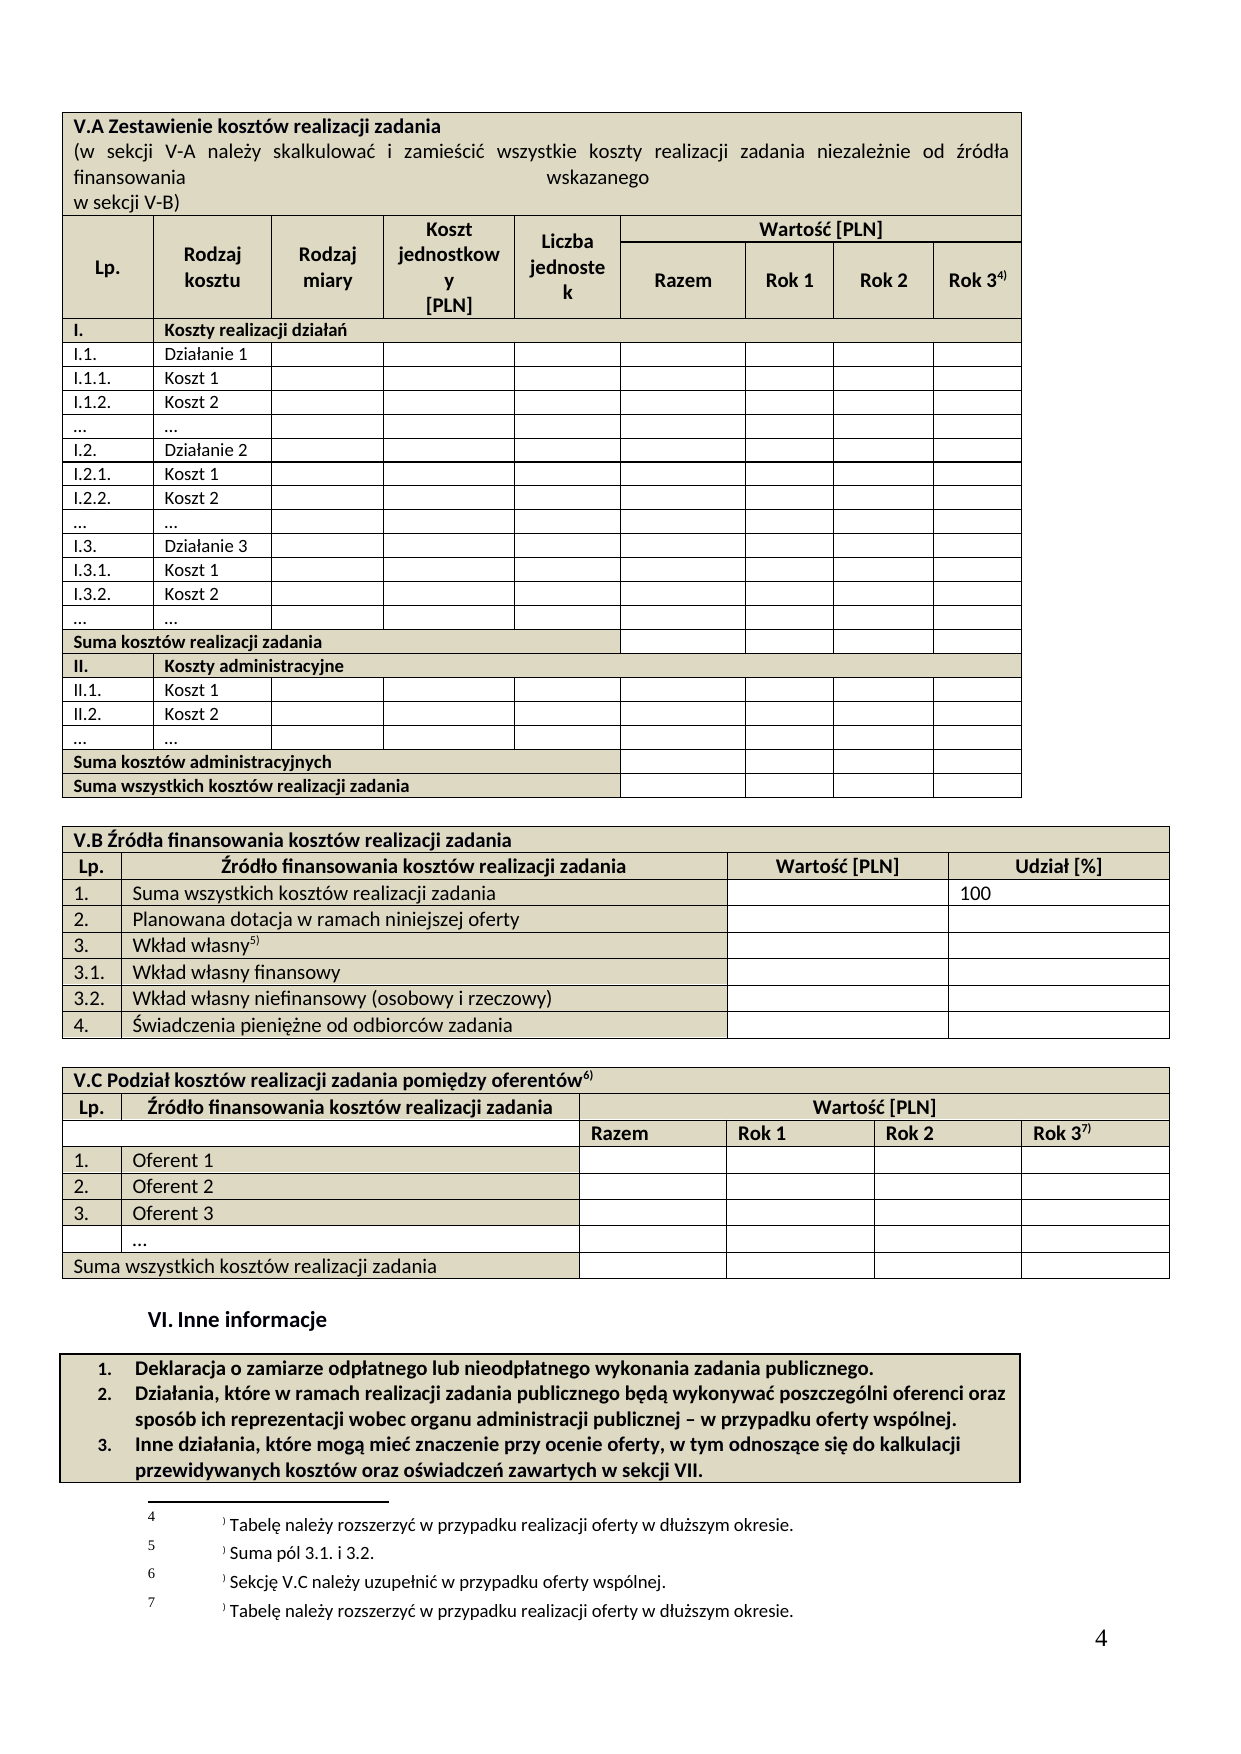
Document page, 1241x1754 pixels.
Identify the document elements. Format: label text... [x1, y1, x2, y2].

table_cell [934, 702, 1021, 725]
table_cell [746, 343, 833, 366]
table_cell [934, 391, 1021, 413]
table_cell [515, 582, 620, 605]
table_cell [621, 774, 745, 797]
table_cell [834, 678, 933, 701]
table_cell [272, 582, 383, 605]
table_cell Udział [%] [949, 853, 1169, 879]
table_cell 3. [63, 933, 121, 958]
table_cell Suma wszystkich kosztów realizacji zadania [63, 774, 620, 797]
table_cell Rok 1 [746, 243, 833, 318]
table_cell [272, 558, 383, 581]
table_cell [63, 1226, 121, 1252]
table_cell [272, 702, 383, 725]
table_cell [746, 726, 833, 749]
table_cell [934, 630, 1021, 653]
table_cell [934, 463, 1021, 485]
table_cell [746, 582, 833, 605]
table_cell [384, 391, 514, 413]
table_cell [746, 486, 833, 509]
table_cell Suma kosztów administracyjnych [63, 750, 620, 773]
table_cell Wkład własny) [122, 933, 727, 958]
table_cell [746, 463, 833, 485]
table_cell [384, 463, 514, 485]
table_cell Lp. [63, 1094, 121, 1119]
table_cell [384, 486, 514, 509]
table_cell Rok 3) [934, 243, 1021, 318]
table_cell Planowana dotacja w ramach niniejszej oferty [122, 906, 727, 932]
table_cell Źródło finansowania kosztów realizacji zadania [122, 853, 727, 879]
table_cell [746, 439, 833, 461]
table_header V.A Zestawienie kosztów realizacji zadania (w sekcji V-A należy skalkulować i zamieścić wszystkie koszty realizacji zadania niezależnie od źródła finansowania wskazanego w sekcji V-B) [63, 113, 1021, 215]
table_cell I.2. [63, 439, 153, 461]
table_cell [934, 558, 1021, 581]
table_cell [934, 486, 1021, 509]
table_cell Rodzaj kosztu [154, 216, 271, 318]
table_cell [515, 702, 620, 725]
table_cell Działanie 3 [154, 534, 271, 557]
table_cell [746, 510, 833, 533]
table_cell Suma kosztów realizacji zadania [63, 630, 620, 653]
table_cell Lp. [63, 216, 153, 318]
table_cell [580, 1200, 726, 1225]
table_cell Rok 1 [727, 1121, 874, 1146]
table_cell … [154, 415, 271, 437]
table_cell … [154, 606, 271, 629]
table_cell [384, 367, 514, 389]
table_cell [384, 606, 514, 629]
table_cell [949, 1012, 1169, 1037]
table_cell [515, 463, 620, 485]
table_cell [746, 774, 833, 797]
table_cell Koszt 1 [154, 558, 271, 581]
table_cell [621, 678, 745, 701]
table_cell [384, 678, 514, 701]
table_cell [934, 367, 1021, 389]
table_cell Rok 2 [875, 1121, 1021, 1146]
table_cell II. [63, 654, 153, 677]
table_cell Rok 3) [1022, 1121, 1169, 1146]
table_cell [834, 726, 933, 749]
table_cell I. [63, 319, 153, 342]
table_cell [1022, 1174, 1169, 1199]
table_cell [728, 880, 948, 905]
table_cell [272, 439, 383, 461]
table_cell [746, 630, 833, 653]
table_cell [934, 510, 1021, 533]
table_cell [515, 391, 620, 413]
table_cell [834, 630, 933, 653]
table_cell 100 [949, 880, 1169, 905]
table_cell Koszt 2 [154, 702, 271, 725]
table_header V.C Podział kosztów realizacji zadania pomiędzy oferentów) [63, 1068, 1169, 1093]
table_cell [834, 415, 933, 437]
table_cell I.3.2. [63, 582, 153, 605]
table_cell [515, 510, 620, 533]
table_cell … [154, 510, 271, 533]
table_cell [515, 486, 620, 509]
table_cell [384, 439, 514, 461]
table_cell Koszt 2 [154, 582, 271, 605]
table_cell [621, 391, 745, 413]
table_cell [384, 558, 514, 581]
table_cell [621, 750, 745, 773]
table_cell Wartość [PLN] [621, 216, 1021, 241]
table_cell [834, 367, 933, 389]
table_cell [746, 415, 833, 437]
table_cell Lp. [63, 853, 121, 879]
table_cell Wkład własny niefinansowy (osobowy i rzeczowy) [122, 986, 727, 1011]
table_cell [580, 1147, 726, 1172]
table_cell [834, 439, 933, 461]
table_cell 2. [63, 1174, 121, 1199]
table_cell [621, 534, 745, 557]
table_cell [621, 630, 745, 653]
table_cell … [154, 726, 271, 749]
table_cell [515, 439, 620, 461]
table_cell [621, 415, 745, 437]
table_cell [834, 463, 933, 485]
table_cell [580, 1253, 726, 1278]
table_cell [621, 343, 745, 366]
table_cell [934, 534, 1021, 557]
table_cell Liczba jednostek [515, 216, 620, 318]
table_cell [384, 343, 514, 366]
table_cell [875, 1200, 1021, 1225]
table_cell … [63, 726, 153, 749]
table_cell II.1. [63, 678, 153, 701]
table_cell [934, 774, 1021, 797]
table_cell Koszt 2 [154, 486, 271, 509]
table_cell 1. [63, 880, 121, 905]
table_cell [384, 582, 514, 605]
table_cell Wartość [PLN] [728, 853, 948, 879]
table_header V.B Źródła finansowania kosztów realizacji zadania [63, 827, 1169, 852]
table_cell [834, 558, 933, 581]
table_cell Wartość [PLN] [580, 1094, 1169, 1119]
table_cell [384, 726, 514, 749]
table_cell [934, 582, 1021, 605]
table_cell [934, 415, 1021, 437]
table_cell [515, 534, 620, 557]
table_cell Koszt 1 [154, 463, 271, 485]
table_cell [875, 1174, 1021, 1199]
table_cell … [63, 606, 153, 629]
table_cell [384, 534, 514, 557]
table_cell [727, 1147, 874, 1172]
table_cell [272, 367, 383, 389]
table_cell [934, 439, 1021, 461]
table_cell [621, 582, 745, 605]
table_cell [272, 726, 383, 749]
table_cell Koszt 1 [154, 678, 271, 701]
table_cell [834, 486, 933, 509]
table_cell 2. [63, 906, 121, 932]
table_cell Koszt 2 [154, 391, 271, 413]
table_cell Razem [621, 243, 745, 318]
table_cell [621, 606, 745, 629]
text VI. Inne informacje [148, 1305, 1107, 1333]
table_cell [727, 1253, 874, 1278]
table_cell [875, 1226, 1021, 1252]
table_cell [515, 343, 620, 366]
table_cell Suma wszystkich kosztów realizacji zadania [122, 880, 727, 905]
table_cell Razem [580, 1121, 726, 1146]
table_header Deklaracja o zamiarze odpłatnego lub nieodpłatnego wykonania zadania publicznego. Działania, które w ramach realizacji zadania publicznego będą wykonywać poszczególni oferenci oraz sposób ich reprezentacji wobec organu administracji publicznej – w przypadku oferty wspólnej. Inne działania, które mogą mieć znaczenie przy ocenie oferty, w tym odnoszące się do kalkulacji przewidywanych kosztów oraz oświadczeń zawartych w sekcji VII. [61, 1355, 1019, 1482]
table_cell [272, 486, 383, 509]
table_cell [746, 606, 833, 629]
table_cell [515, 726, 620, 749]
table_cell [621, 558, 745, 581]
table_cell [272, 678, 383, 701]
table_cell [746, 702, 833, 725]
table_cell [834, 750, 933, 773]
table_cell [934, 750, 1021, 773]
table_cell 3. [63, 1200, 121, 1225]
table_cell [515, 367, 620, 389]
table_cell I.3. [63, 534, 153, 557]
table_cell [272, 463, 383, 485]
table_cell [834, 582, 933, 605]
table_cell [727, 1200, 874, 1225]
table_cell [621, 367, 745, 389]
table_cell [834, 606, 933, 629]
table_cell [949, 933, 1169, 958]
table_cell [384, 415, 514, 437]
table_cell … [63, 415, 153, 437]
table_cell [515, 606, 620, 629]
table_cell Działanie 2 [154, 439, 271, 461]
table_cell [621, 726, 745, 749]
table_cell [580, 1174, 726, 1199]
table_cell [728, 986, 948, 1011]
table_cell [746, 367, 833, 389]
table_cell I.1. [63, 343, 153, 366]
table_cell [621, 463, 745, 485]
table_cell [384, 702, 514, 725]
table_cell [272, 510, 383, 533]
table_cell Wkład własny finansowy [122, 959, 727, 984]
table_cell [384, 510, 514, 533]
table_cell 3.1. [63, 959, 121, 984]
table_cell Koszt 1 [154, 367, 271, 389]
table_cell [272, 415, 383, 437]
table_cell 1. [63, 1147, 121, 1172]
table_cell [934, 343, 1021, 366]
table_cell [934, 726, 1021, 749]
table_cell [63, 1121, 579, 1146]
table_cell … [63, 510, 153, 533]
table_cell [834, 774, 933, 797]
table_cell [746, 558, 833, 581]
table_cell [728, 1012, 948, 1037]
table_cell [272, 391, 383, 413]
table_cell [834, 343, 933, 366]
table_cell Koszt jednostkowy [PLN] [384, 216, 514, 318]
table_cell [728, 906, 948, 932]
table_cell [949, 906, 1169, 932]
table_cell [727, 1226, 874, 1252]
table_cell [728, 959, 948, 984]
table_cell Suma wszystkich kosztów realizacji zadania [63, 1253, 579, 1278]
table_cell I.2.2. [63, 486, 153, 509]
table_cell [1022, 1200, 1169, 1225]
table_cell [621, 486, 745, 509]
table_cell [272, 606, 383, 629]
table_cell [746, 750, 833, 773]
table_cell I.1.1. [63, 367, 153, 389]
table_cell Oferent 2 [122, 1174, 579, 1199]
table_cell [834, 534, 933, 557]
table_cell Koszty administracyjne [154, 654, 1021, 677]
table_cell [728, 933, 948, 958]
table_cell [621, 439, 745, 461]
table_cell … [122, 1226, 579, 1252]
table_cell [272, 343, 383, 366]
table_cell [272, 534, 383, 557]
table_cell [834, 510, 933, 533]
table_cell Koszty realizacji działań [154, 319, 1021, 342]
table_cell Rodzaj miary [272, 216, 383, 318]
table_cell [621, 510, 745, 533]
table_cell [834, 391, 933, 413]
table_cell [949, 959, 1169, 984]
table_cell [1022, 1226, 1169, 1252]
table_cell [934, 678, 1021, 701]
table_cell Rok 2 [834, 243, 933, 318]
table_cell [746, 391, 833, 413]
table_cell [727, 1174, 874, 1199]
table_cell [875, 1253, 1021, 1278]
table_cell [746, 678, 833, 701]
table_cell [949, 986, 1169, 1011]
table_cell 3.2. [63, 986, 121, 1011]
table_cell [621, 702, 745, 725]
table_cell [1022, 1147, 1169, 1172]
table_cell [934, 606, 1021, 629]
table_cell [580, 1226, 726, 1252]
table_cell 4. [63, 1012, 121, 1037]
table_cell I.1.2. [63, 391, 153, 413]
table_cell Źródło finansowania kosztów realizacji zadania [122, 1094, 579, 1119]
table_cell [875, 1147, 1021, 1172]
table_cell [515, 415, 620, 437]
table_cell Działanie 1 [154, 343, 271, 366]
table_cell [515, 558, 620, 581]
table_cell Oferent 1 [122, 1147, 579, 1172]
table_cell [1022, 1253, 1169, 1278]
table_cell [515, 678, 620, 701]
table_cell Świadczenia pieniężne od odbiorców zadania [122, 1012, 727, 1037]
table_cell I.3.1. [63, 558, 153, 581]
table_cell [834, 702, 933, 725]
table_cell Oferent 3 [122, 1200, 579, 1225]
table_cell I.2.1. [63, 463, 153, 485]
table_cell II.2. [63, 702, 153, 725]
table_cell [746, 534, 833, 557]
